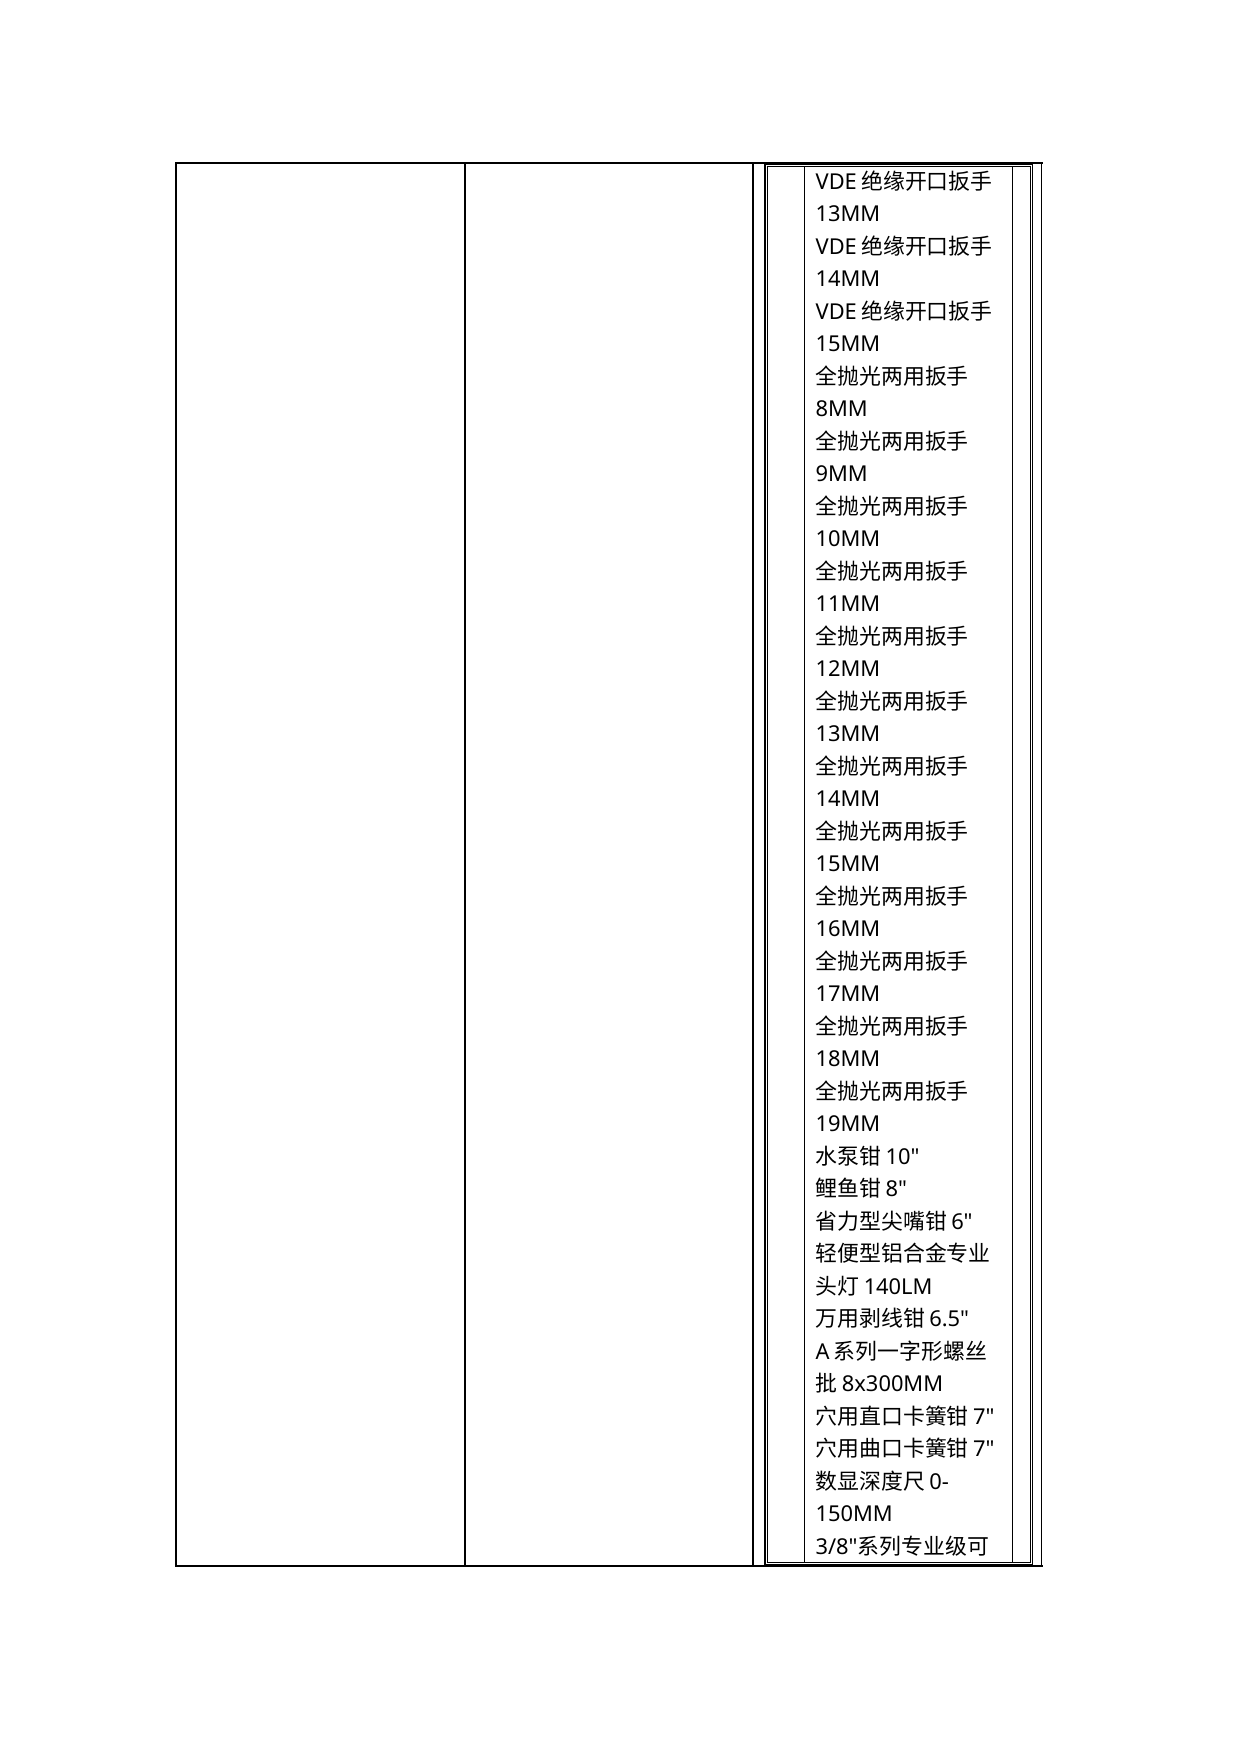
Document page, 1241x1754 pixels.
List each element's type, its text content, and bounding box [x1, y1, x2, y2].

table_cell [1013, 167, 1030, 1562]
table_cell [466, 164, 752, 1565]
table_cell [754, 164, 764, 1565]
table_cell 1 [177, 164, 464, 1565]
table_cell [805, 167, 1012, 1562]
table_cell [1033, 164, 1041, 1565]
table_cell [768, 167, 804, 1562]
